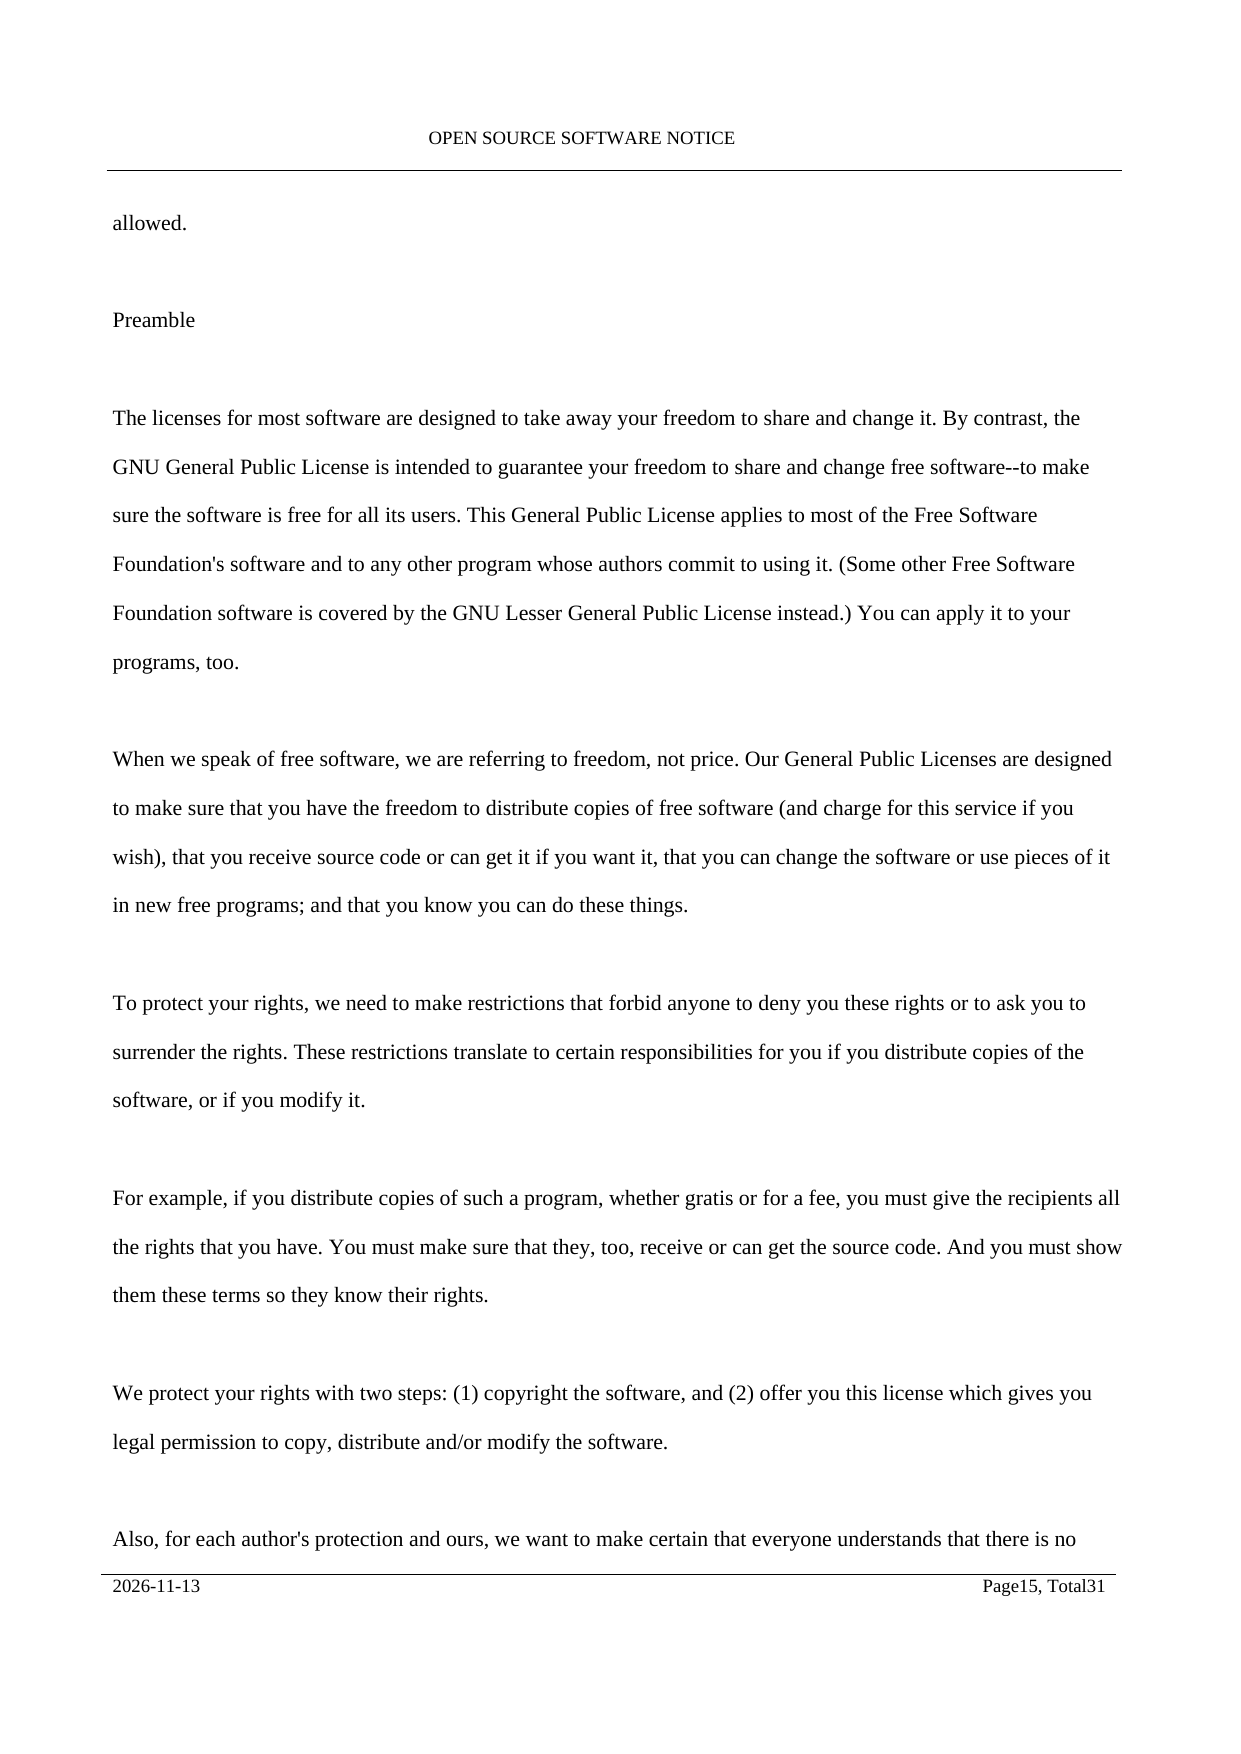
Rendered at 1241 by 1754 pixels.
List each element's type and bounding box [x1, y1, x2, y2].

text [112, 206, 1128, 1555]
